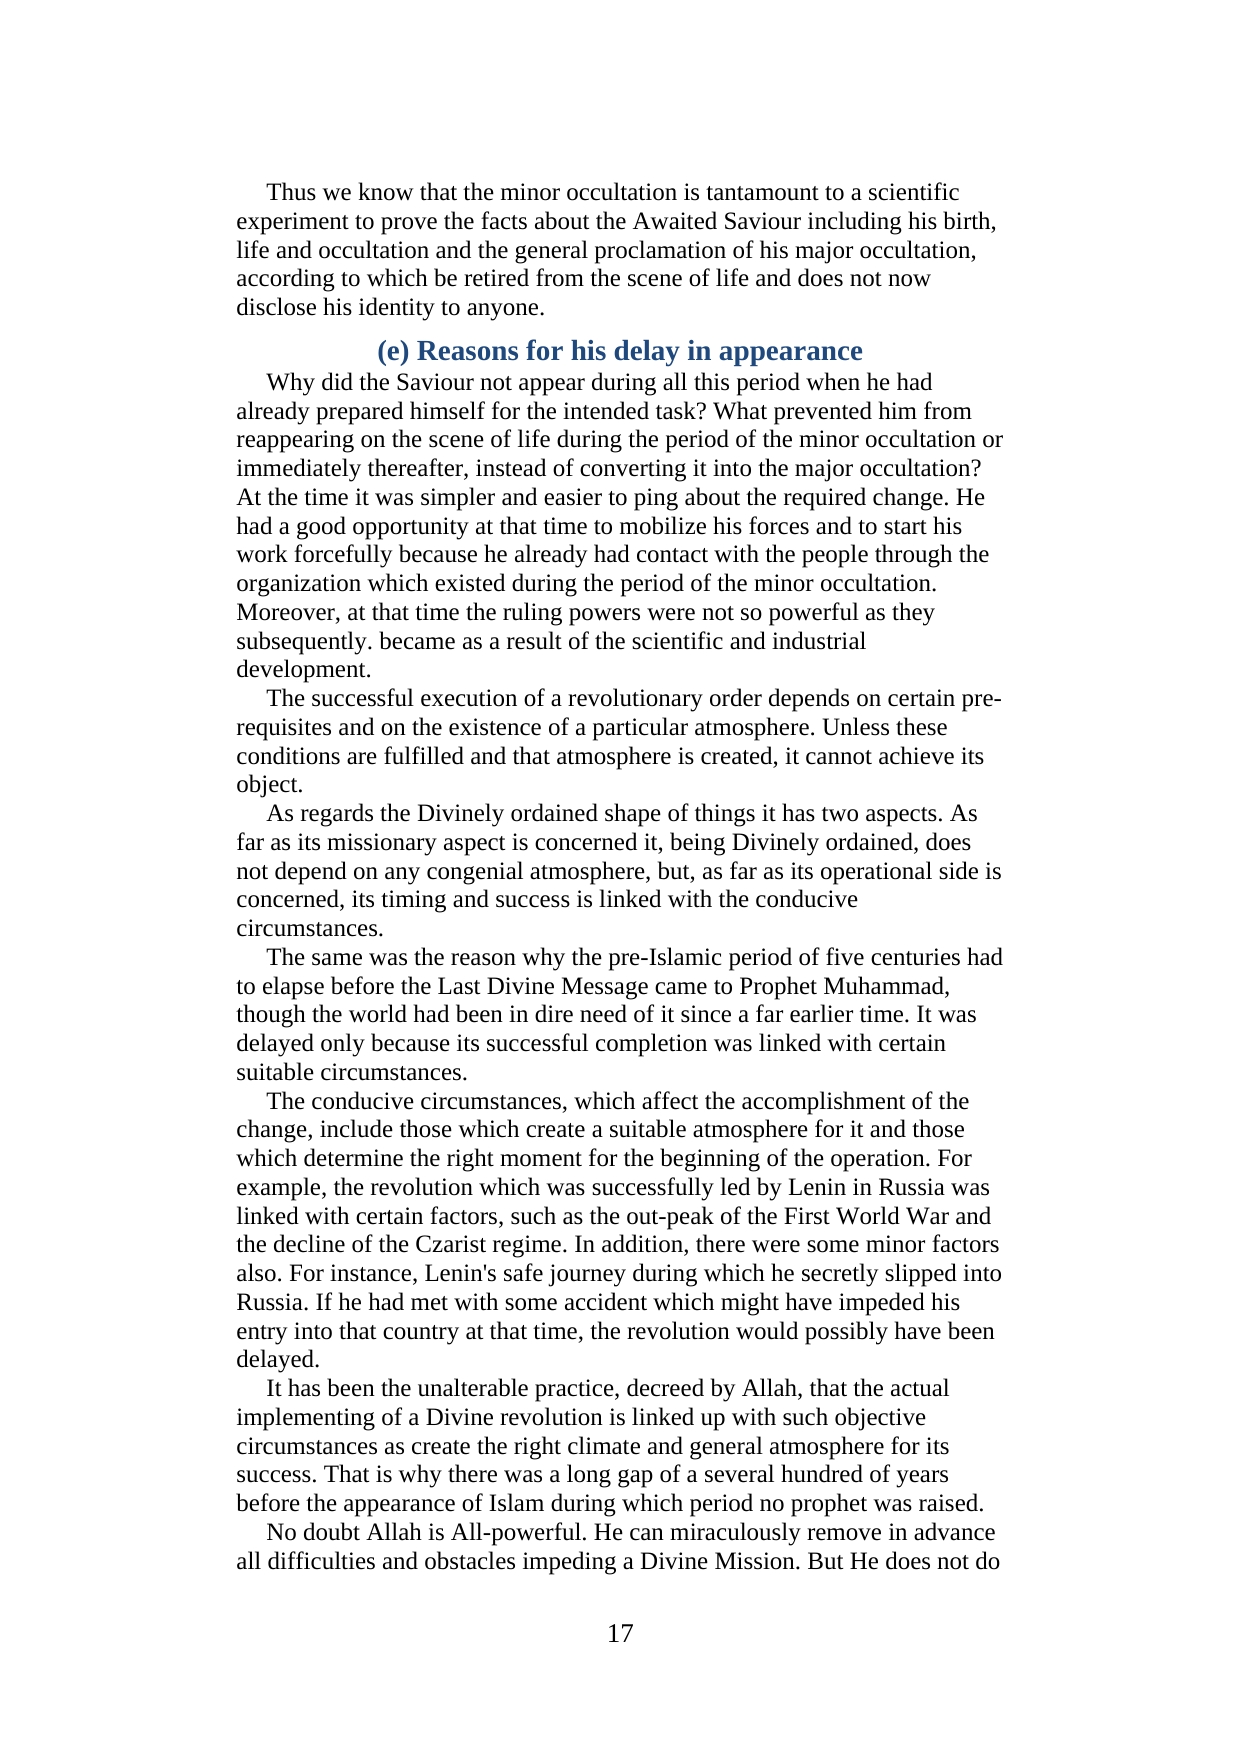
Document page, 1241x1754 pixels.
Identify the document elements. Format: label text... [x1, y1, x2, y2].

text The conducive circumstances, which affect the accomplishment of the change, include those which create a suitable atmosphere for it and those which determine the right moment for the beginning of the operation. For example, the revolution which was successfully led by Lenin in Russia was linked with certain factors, such as the out-peak of the First World War and the decline of the Czarist regime. In addition, there were some minor factors also. For instance, Lenin's safe journey during which he secretly slipped into Russia. If he had met with some accident which might have impeded his entry into that country at that time, the revolution would possibly have been delayed. [236, 1086, 1004, 1373]
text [236, 1517, 1004, 1574]
text The same was the reason why the pre-Islamic period of five centuries had to elapse before the Last Divine Message came to Prophet Muhammad, though the world had been in dire need of it since a far earlier time. It was delayed only because its successful completion was linked with certain suitable circumstances. [236, 942, 1004, 1086]
text Why did the Saviour not appear during all this period when he had already prepared himself for the intended task? What prevented him from reappearing on the scene of life during the period of the minor occultation or immediately thereafter, instead of converting it into the major occultation? At the time it was simpler and easier to ping about the required change. He had a good opportunity at that time to mobilize his forces and to start his work forcefully because he already had contact with the people through the organization which existed during the period of the minor occultation. Moreover, at that time the ruling powers were not so powerful as they subsequently. became as a result of the scientific and industrial development. [236, 367, 1004, 683]
subtitle (e) Reasons for his delay in appearance [236, 333, 1004, 367]
text It has been the unalterable practice, decreed by Allah, that the actual implementing of a Divine revolution is linked up with such objective circumstances as create the right climate and general atmosphere for its success. That is why there was a long gap of a several hundred of years before the appearance of Islam during which period no prophet was raised. [236, 1373, 1004, 1517]
text The successful execution of a revolutionary order depends on certain pre-requisites and on the existence of a particular atmosphere. Unless these conditions are fulfilled and that atmosphere is created, it cannot achieve its object. [236, 683, 1004, 798]
text Thus we know that the minor occultation is tantamount to a scientific experiment to prove the facts about the Awaited Saviour including his birth, life and occultation and the general proclamation of his major occultation, according to which be retired from the scene of life and does not now disclose his identity to anyone. [236, 177, 1004, 321]
text As regards the Divinely ordained shape of things it has two aspects. As far as its missionary aspect is concerned it, being Divinely ordained, does not depend on any congenial atmosphere, but, as far as its operational side is concerned, its timing and success is linked with the conducive circumstances. [236, 798, 1004, 942]
